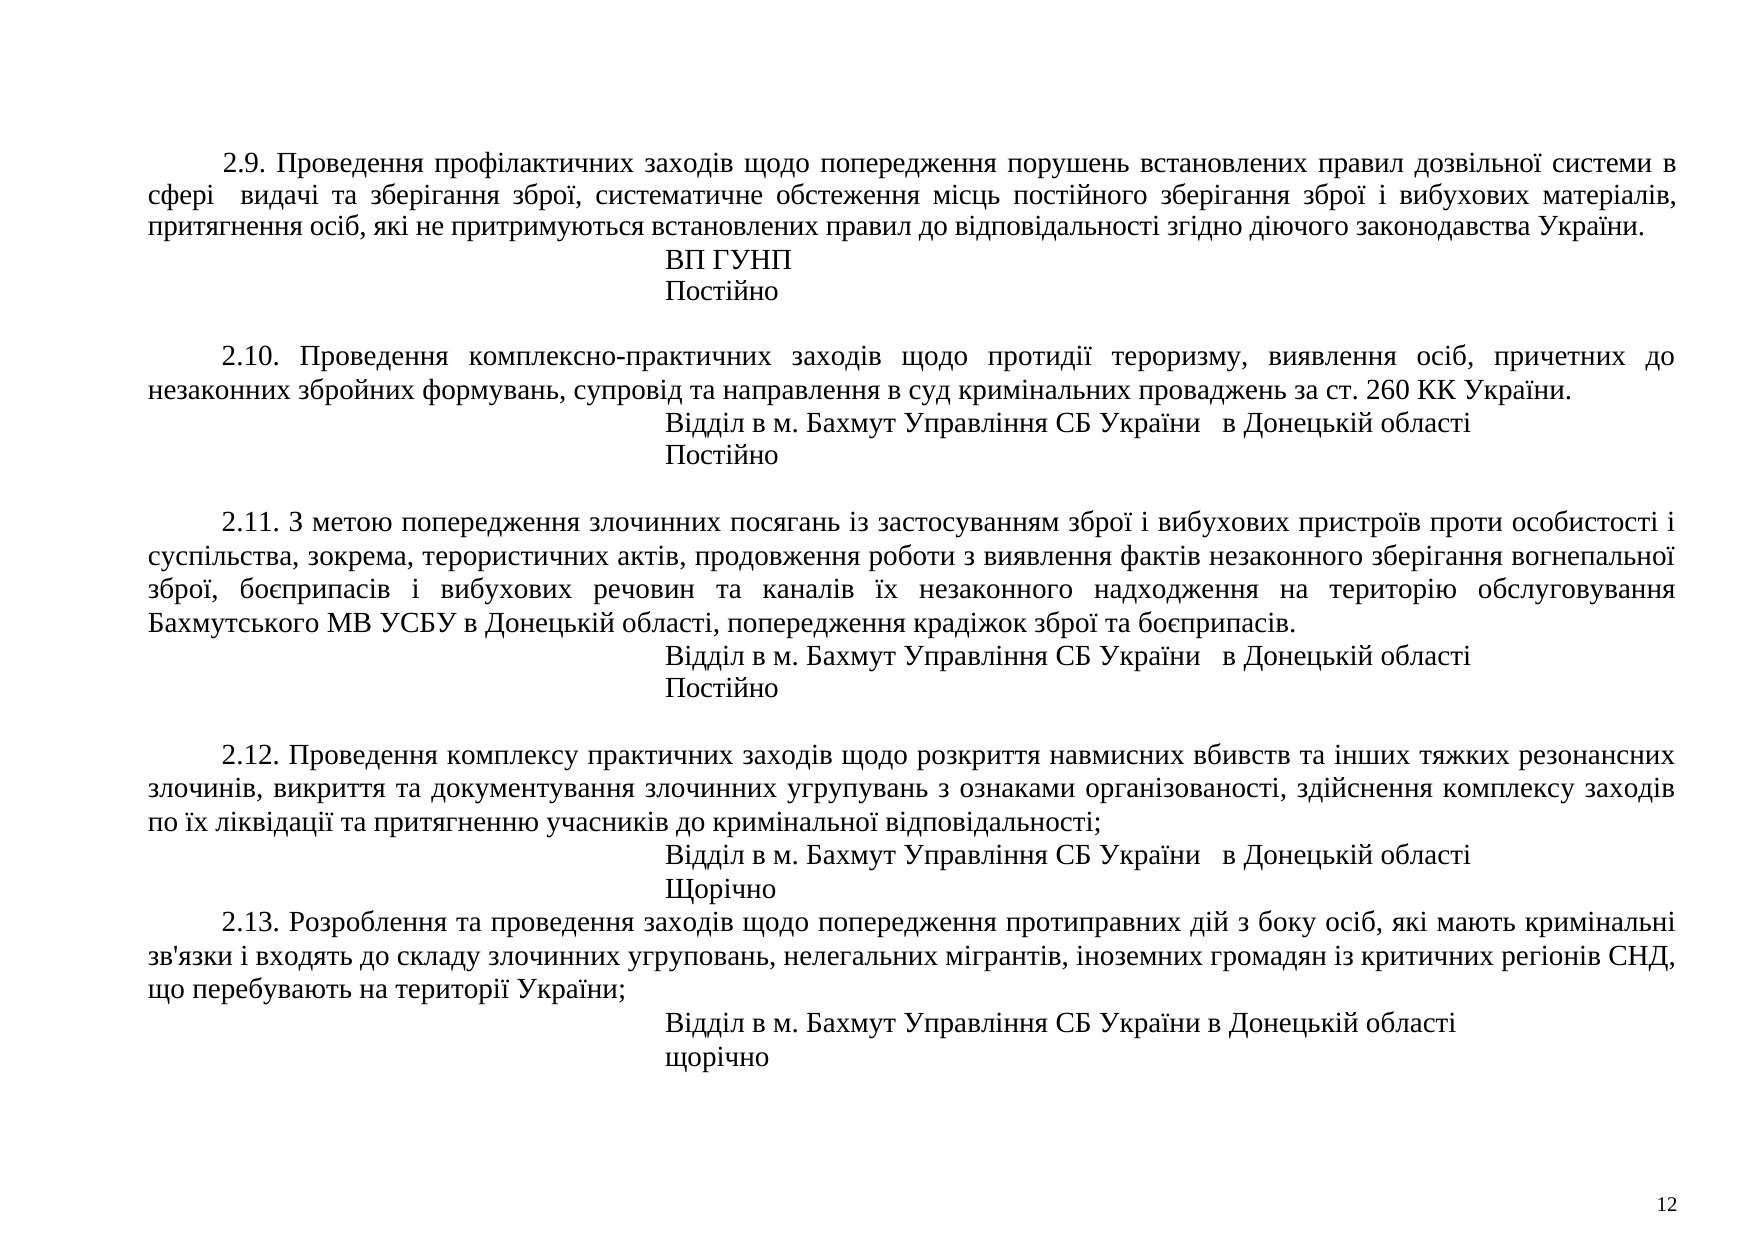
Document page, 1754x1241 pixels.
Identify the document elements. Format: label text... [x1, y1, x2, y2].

text ВП ГУНП [623, 242, 1677, 276]
text щорічно [623, 1039, 1677, 1072]
text 2.13. Розроблення та проведення заходів щодо попередження протиправних дій з боку осіб, які мають кримінальні зв'язки і входять до складу злочинних угруповань, нелегальних мігрантів, іноземних громадян із критичних регіонів СНД, що перебувають на території України; [148, 904, 1677, 1005]
text Постійно [591, 276, 1677, 307]
text 2.9. Проведення профілактичних заходів щодо попередження порушень встановлених правил дозвільної системи в сфері видачі та зберігання зброї, систематичне обстеження місць постійного зберігання зброї і вибухових матеріалів, притягнення осіб, які не притримуються встановлених правил до відповідальності згідно діючого законодавства України. [148, 148, 1677, 242]
text Відділ в м. Бахмут Управління СБ України в Донецькій області [623, 837, 1677, 871]
text 2.10. Проведення комплексно-практичних заходів щодо протидії тероризму, виявлення осіб, причетних до незаконних збройних формувань, супровід та направлення в суд кримінальних проваджень за ст. 260 КК України. [148, 338, 1677, 406]
text Постійно [591, 672, 1677, 703]
text 2.11. З метою попередження злочинних посягань із застосуванням зброї і вибухових пристроїв проти особистості і суспільства, зокрема, терористичних актів, продовження роботи з виявлення фактів незаконного зберігання вогнепальної зброї, боєприпасів і вибухових речовин та каналів їх незаконного надходження на територію обслуговування Бахмутського МВ УСБУ в Донецькій області, попередження крадіжок зброї та боєприпасів. [148, 504, 1677, 638]
text Щорічно [623, 871, 1677, 904]
text Відділ в м. Бахмут Управління СБ України в Донецькій області [623, 406, 1677, 439]
text Постійно [591, 439, 1677, 471]
text Відділ в м. Бахмут Управління СБ України в Донецькій області [623, 1005, 1677, 1039]
text Відділ в м. Бахмут Управління СБ України в Донецькій області [623, 638, 1677, 672]
text 2.12. Проведення комплексу практичних заходів щодо розкриття навмисних вбивств та інших тяжких резонансних злочинів, викриття та документування злочинних угрупувань з ознаками організованості, здійснення комплексу заходів по їх ліквідації та притягненню учасників до кримінальної відповідальності; [148, 737, 1677, 837]
